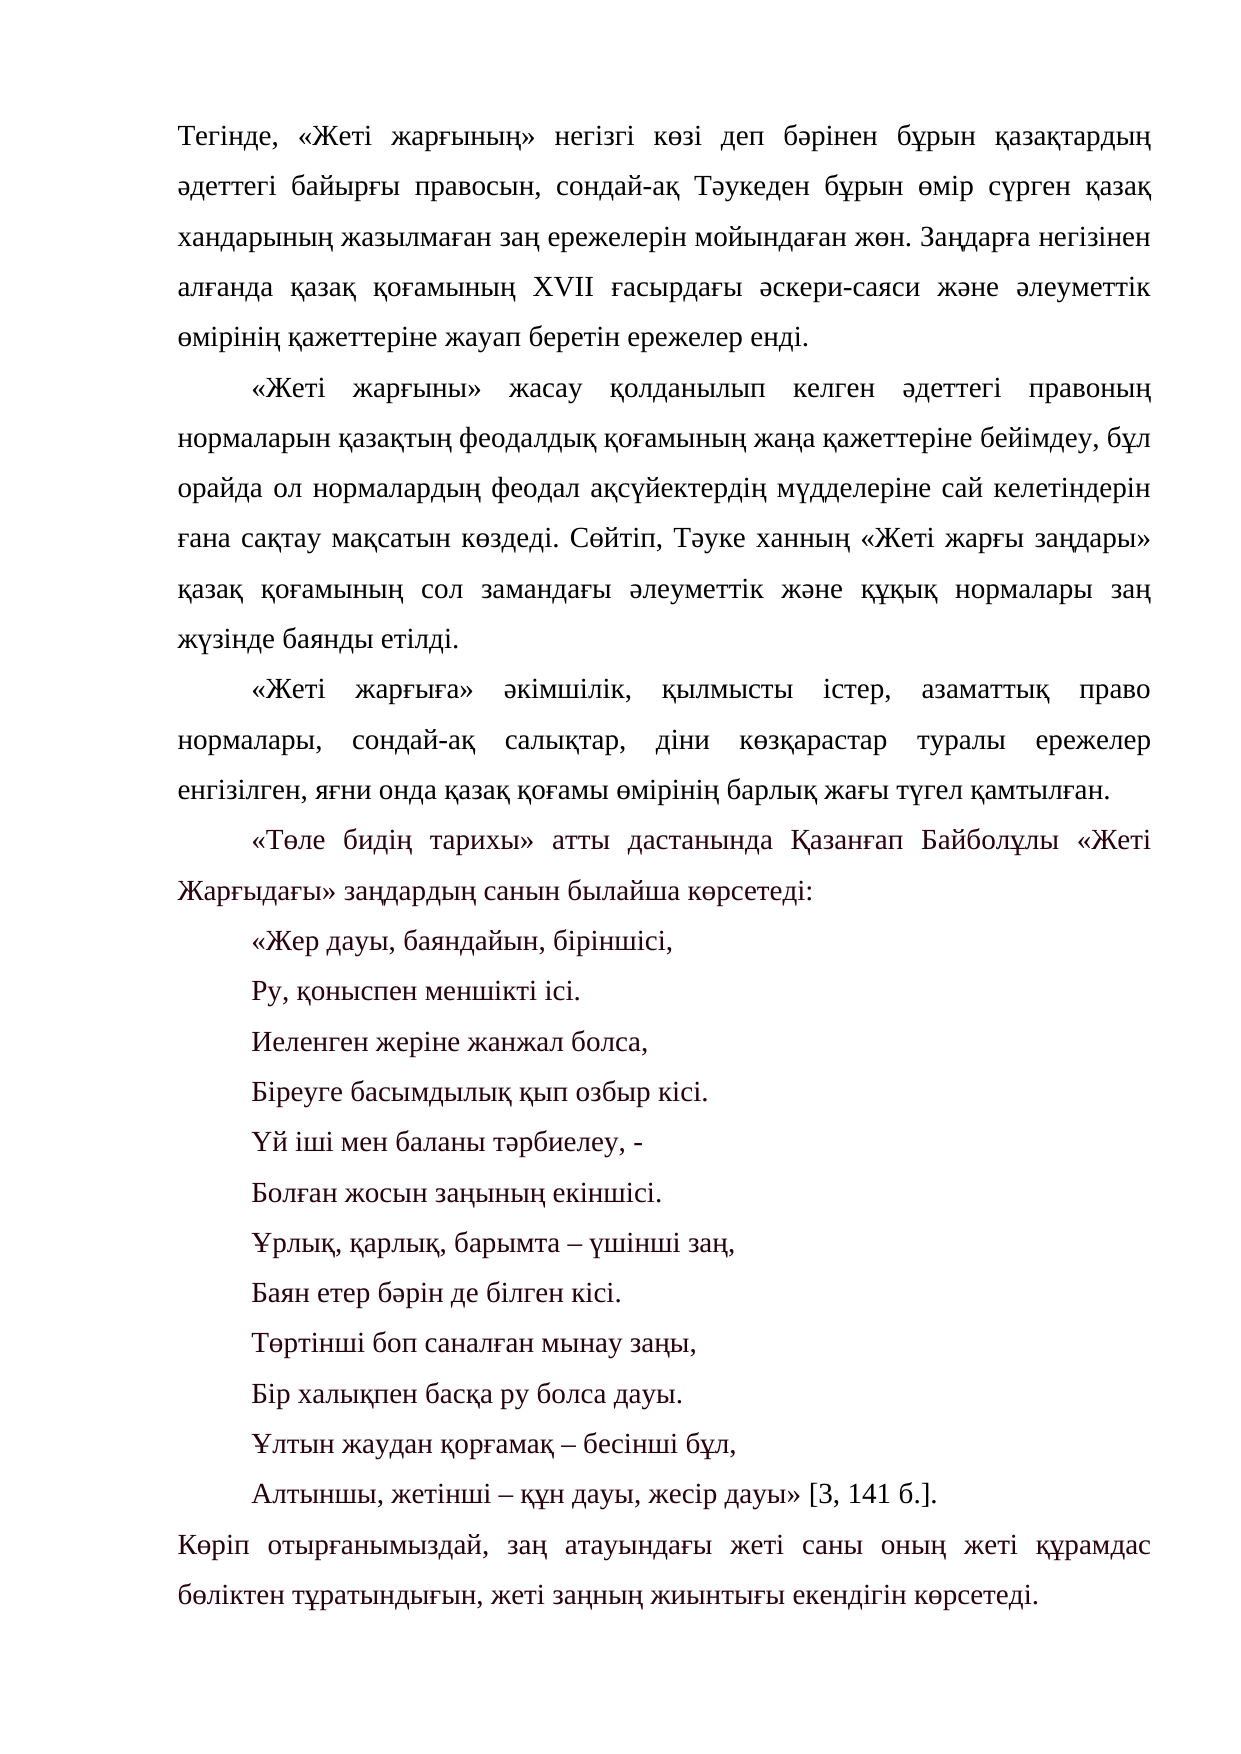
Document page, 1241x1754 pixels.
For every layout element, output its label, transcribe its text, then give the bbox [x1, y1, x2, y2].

text «Төле бидің тарихы» атты дастанында Қазанғап Байболұлы «Жеті Жарғыдағы» заңдардың санын былайша көрсетеді: [177, 822, 1152, 906]
text Көріп отырғанымыздай, заң атауындағы жеті саны оның жеті құрамдас бөліктен тұратындығын, жеті заңның жиынтығы екендігін көрсетеді. [177, 1560, 1152, 1611]
text «Жеті жарғыны» жасау қолданылып келген әдеттегі правоның нормаларын қазақтың феодалдық қоғамының жаңа қажеттеріне бейімдеу, бұл орайда ол нормалардың феодал ақсүйектердің мүдделеріне сай келетіндерін ғана сақтау мақсатын көздеді. Сөйтіп, Тәуке ханның «Жеті жарғы заңдары» қазақ қоғамының сол замандағы әлеуметтік және құқық нормалары заң жүзінде баянды етілді. [177, 370, 1152, 655]
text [177, 118, 1152, 353]
text «Жеті жарғыға» әкімшілік, қылмысты істер, азаматтық право нормалары, сондай-ақ салықтар, діни көзқарастар туралы ережелер енгізілген, яғни онда қазақ қоғамы өмірінің барлық жағы түгел қамтылған. [177, 672, 1152, 806]
text «Жер дауы, баяндайын, біріншісі, Ру, қоныспен меншікті ісі. Иеленген жеріне жанжал болса, Біреуге басымдылық қып озбыр кісі. Үй іші мен баланы тәрбиелеу, - Болған жосын заңының екіншісі. Ұрлық, қарлық, барымта – үшінші заң, Баян етер бәрін де білген кісі. Төртінші боп саналған мынау заңы, Бір халықпен басқа ру болса дауы. Ұлтын жаудан қорғамақ – бесінші бұл, Алтыншы, жетінші – құн дауы, жесір дауы» [3, 141 б.]. [251, 923, 1152, 1510]
